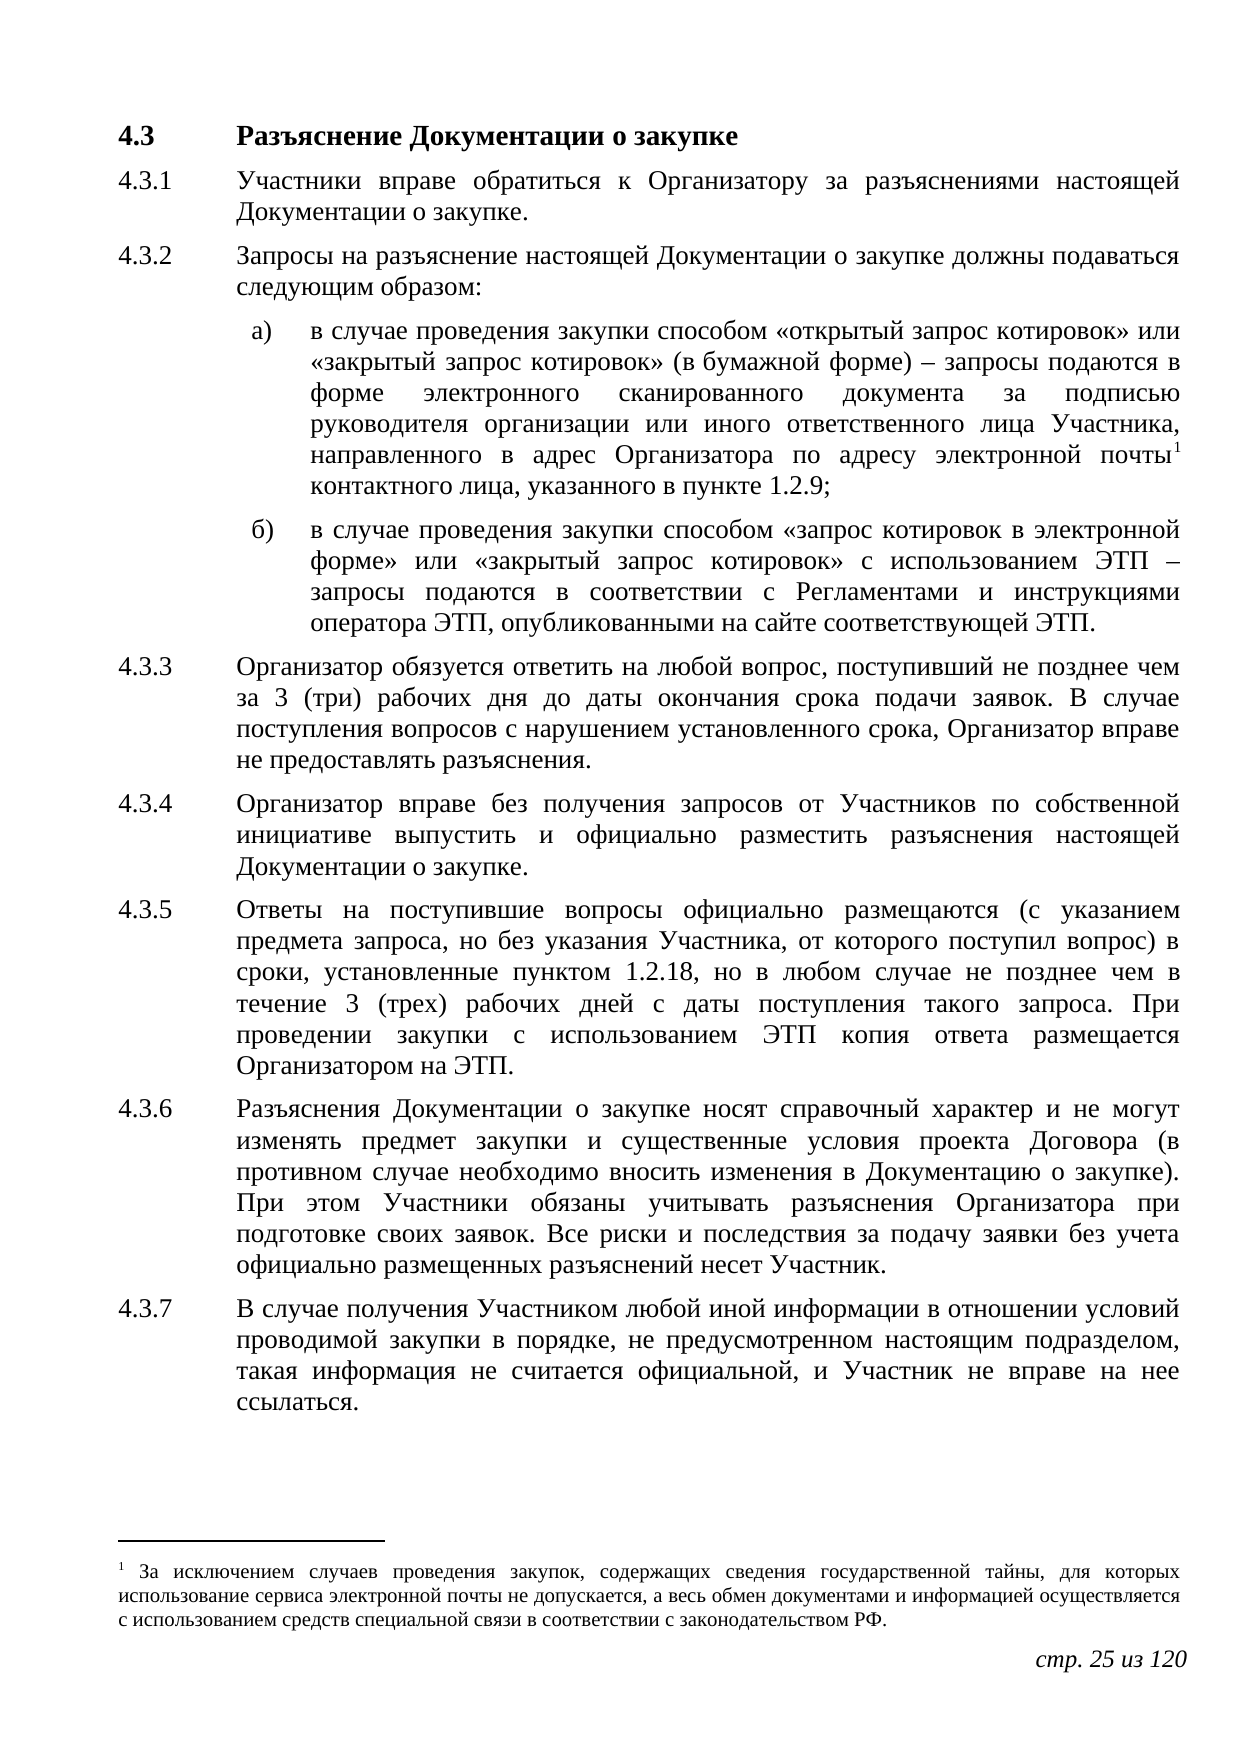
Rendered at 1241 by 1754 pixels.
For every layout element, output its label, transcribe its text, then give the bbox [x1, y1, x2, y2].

text Организатор обязуется ответить на любой вопрос, поступивший не позднее чем за 3 (три) рабочих дня до даты окончания срока подачи заявок. В случае поступления вопросов с нарушением установленного срока, Организатор вправе не предоставлять разъяснения. [118, 650, 1181, 775]
text В случае получения Участником любой иной информации в отношении условий проводимой закупки в порядке, не предусмотренном настоящим подразделом, такая информация не считается официальной, и Участник не вправе на нее ссылаться. [118, 1292, 1181, 1417]
text Организатор вправе без получения запросов от Участников по собственной инициативе выпустить и официально разместить разъяснения настоящей Документации о закупке. [118, 787, 1181, 881]
text Ответы на поступившие вопросы официально размещаются (с указанием предмета запроса, но без указания Участника, от которого поступил вопрос) в сроки, установленные пунктом 1.2.18, но в любом случае не позднее чем в течение 3 (трех) рабочих дней с даты поступления такого запроса. При проведении закупки с использованием ЭТП копия ответа размещается Организатором на ЭТП. [118, 893, 1181, 1080]
text Разъяснения Документации о закупке носят справочный характер и не могут изменять предмет закупки и существенные условия проекта Договора (в противном случае необходимо вносить изменения в Документацию о закупке). При этом Участники обязаны учитывать разъяснения Организатора при подготовке своих заявок. Все риски и последствия за подачу заявки без учета официально размещенных разъяснений несет Участник. [118, 1093, 1181, 1279]
text в случае проведения закупки способом «запрос котировок в электронной форме» или «закрытый запрос котировок» с использованием ЭТП – запросы подаются в соответствии с Регламентами и инструкциями оператора ЭТП, опубликованными на сайте соответствующей ЭТП. [251, 513, 1181, 638]
subtitle Разъяснение Документации о закупке [118, 118, 1181, 152]
text в случае проведения закупки способом «открытый запрос котировок» или «закрытый запрос котировок» (в бумажной форме) – запросы подаются в форме электронного сканированного документа за подписью руководителя организации или иного ответственного лица Участника, направленного в адрес Организатора по адресу электронной почты контактного лица, указанного в пункте 1.2.9; [251, 314, 1181, 501]
text Запросы на разъяснение настоящей Документации о закупке должны подаваться следующим образом: [118, 239, 1181, 301]
text Участники вправе обратиться к Организатору за разъяснениями настоящей Документации о закупке. [118, 164, 1181, 226]
